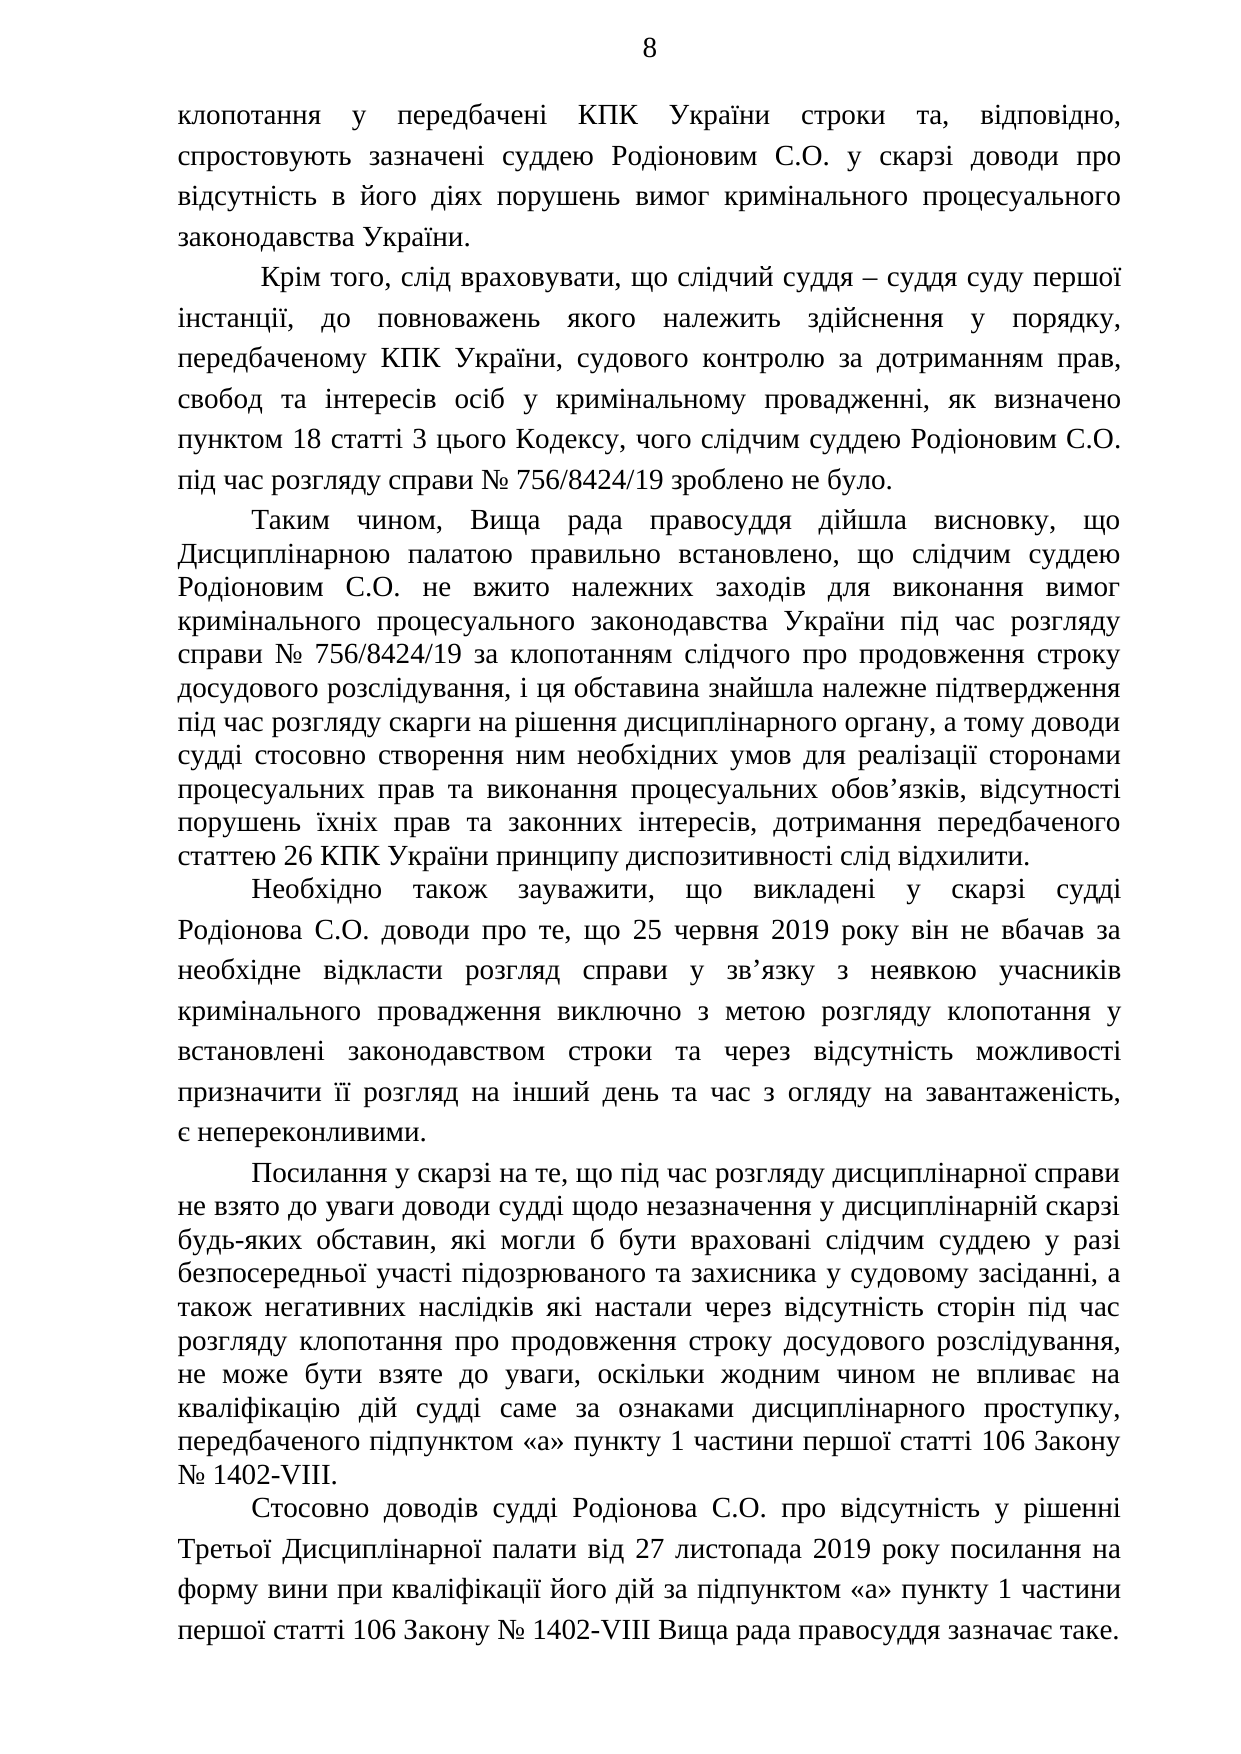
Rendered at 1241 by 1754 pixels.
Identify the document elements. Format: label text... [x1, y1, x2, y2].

text Крім того, слід враховувати, що слідчий суддя – суддя суду першої інстанції, до повноважень якого належить здійснення у порядку, передбаченому КПК України, судового контролю за дотриманням прав, свобод та інтересів осіб у кримінальному провадженні, як визначено пунктом 18 статті 3 цього Кодексу, чого слідчим суддею Родіоновим С.О. під час розгляду справи № 756/8424/19 зроблено не було. [177, 259, 1122, 502]
text Стосовно доводів судді Родіонова С.О. про відсутність у рішенні Третьої Дисциплінарної палати від 27 листопада 2019 року посилання на форму вини при кваліфікації його дій за підпунктом «а» пункту 1 частини першої статті 106 Закону № 1402-VIII Вища рада правосуддя зазначає таке. [177, 1490, 1122, 1652]
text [177, 97, 1122, 259]
text Посилання у скарзі на те, що під час розгляду дисциплінарної справи не взято до уваги доводи судді щодо незазначення у дисциплінарній скарзі будь-яких обставин, які могли б бути враховані слідчим суддею у разі безпосередньої участі підозрюваного та захисника у судовому засіданні, а також негативних наслідків які настали через відсутність сторін під час розгляду клопотання про продовження строку досудового розслідування, не може бути взяте до уваги, оскільки жодним чином не впливає на кваліфікацію дій судді саме за ознаками дисциплінарного проступку, передбаченого підпунктом «а» пункту 1 частини першої статті 106 Закону № 1402-VIII. [177, 1155, 1121, 1490]
text Необхідно також зауважити, що викладені у скарзі судді Родіонова С.О. доводи про те, що 25 червня 2019 року він не вбачав за необхідне відкласти розгляд справи у зв’язку з неявкою учасників кримінального провадження виключно з метою розгляду клопотання у встановлені законодавством строки та через відсутність можливості призначити її розгляд на інший день та час з огляду на завантаженість, є непереконливими. [177, 871, 1122, 1155]
text Таким чином, Вища рада правосуддя дійшла висновку, що Дисциплінарною палатою правильно встановлено, що слідчим суддею Родіоновим С.О. не вжито належних заходів для виконання вимог кримінального процесуального законодавства України під час розгляду справи № 756/8424/19 за клопотанням слідчого про продовження строку досудового розслідування, і ця обставина знайшла належне підтвердження під час розгляду скарги на рішення дисциплінарного органу, а тому доводи судді стосовно створення ним необхідних умов для реалізації сторонами процесуальних прав та виконання процесуальних обов’язків, відсутності порушень їхніх прав та законних інтересів, дотримання передбаченого статтею 26 КПК України принципу диспозитивності слід відхилити. [177, 502, 1121, 871]
